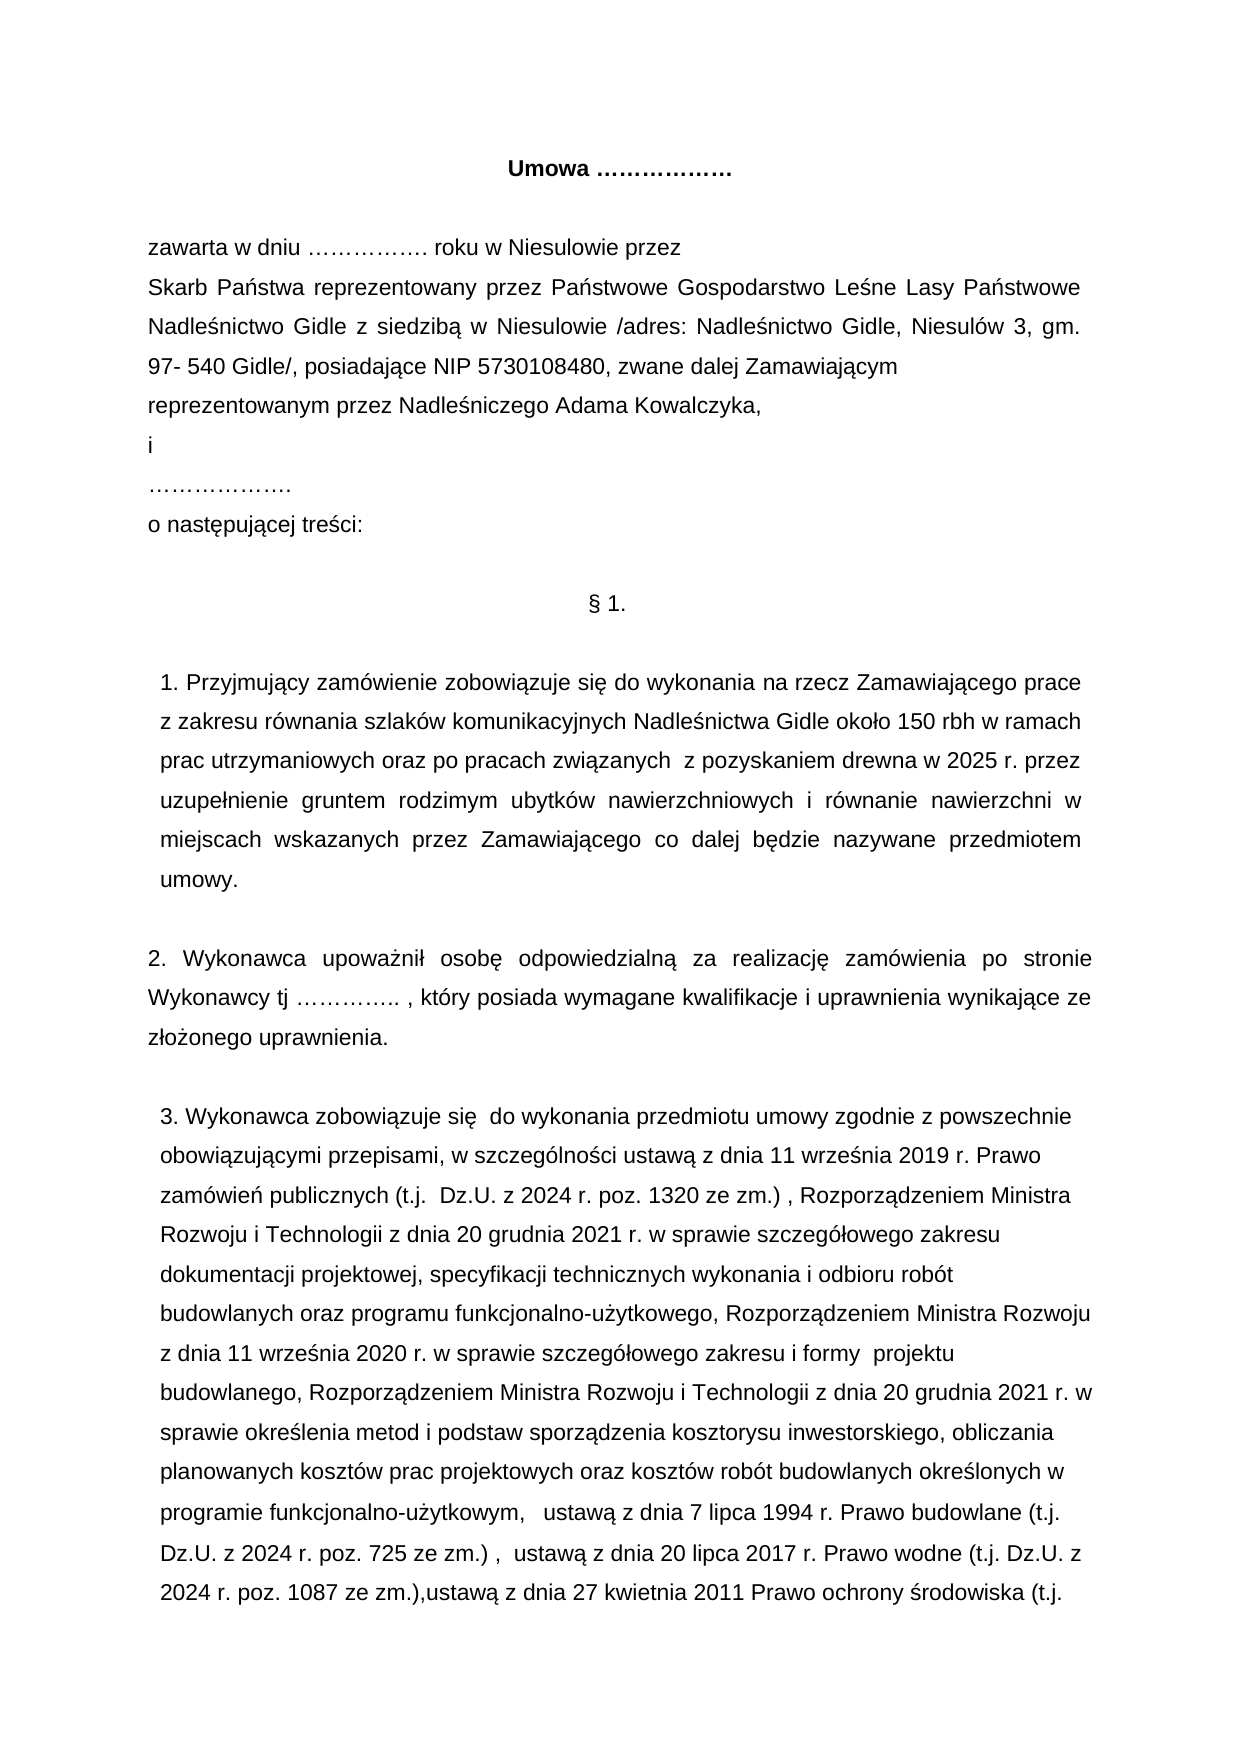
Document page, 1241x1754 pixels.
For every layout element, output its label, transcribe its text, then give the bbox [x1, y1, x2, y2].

text reprezentowanym przez Nadleśniczego Adama Kowalczyka, [148, 392, 1092, 418]
text o następującej treści: [148, 511, 1093, 537]
text i [148, 432, 1092, 458]
text § 1. [148, 589, 1066, 616]
list Przyjmujący zamówienie zobowiązuje się do wykonania na rzecz Zamawiającego prace z zakresu równania szlaków komunikacyjnych Nadleśnictwa Gidle około 150 rbh w ramach prac utrzymaniowych oraz po pracach związanych z pozyskaniem drewna w 2025 r. przez uzupełnienie gruntem rodzimym ubytków nawierzchniowych i równanie nawierzchni w miejscach wskazanych przez Zamawiającego co dalej będzie nazywane przedmiotem umowy. [160, 668, 1082, 892]
text Skarb Państwa reprezentowany przez Państwowe Gospodarstwo Leśne Lasy Państwowe Nadleśnictwo Gidle z siedzibą w Niesulowie /adres: Nadleśnictwo Gidle, Niesulów 3, gm. 97- 540 Gidle/, posiadające NIP 5730108480, zwane dalej Zamawiającym [148, 274, 1081, 379]
subtitle Umowa ……………… [152, 155, 1088, 182]
text ………………. [148, 471, 1093, 497]
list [160, 1103, 1093, 1606]
list Wykonawca upoważnił osobę odpowiedzialną za realizację zamówienia po stronie Wykonawcy tj ………….. , który posiada wymagane kwalifikacje i uprawnienia wynikające ze złożonego uprawnienia. [148, 945, 1093, 1050]
text zawarta w dniu ……………. roku w Niesulowie przez [148, 234, 1093, 261]
